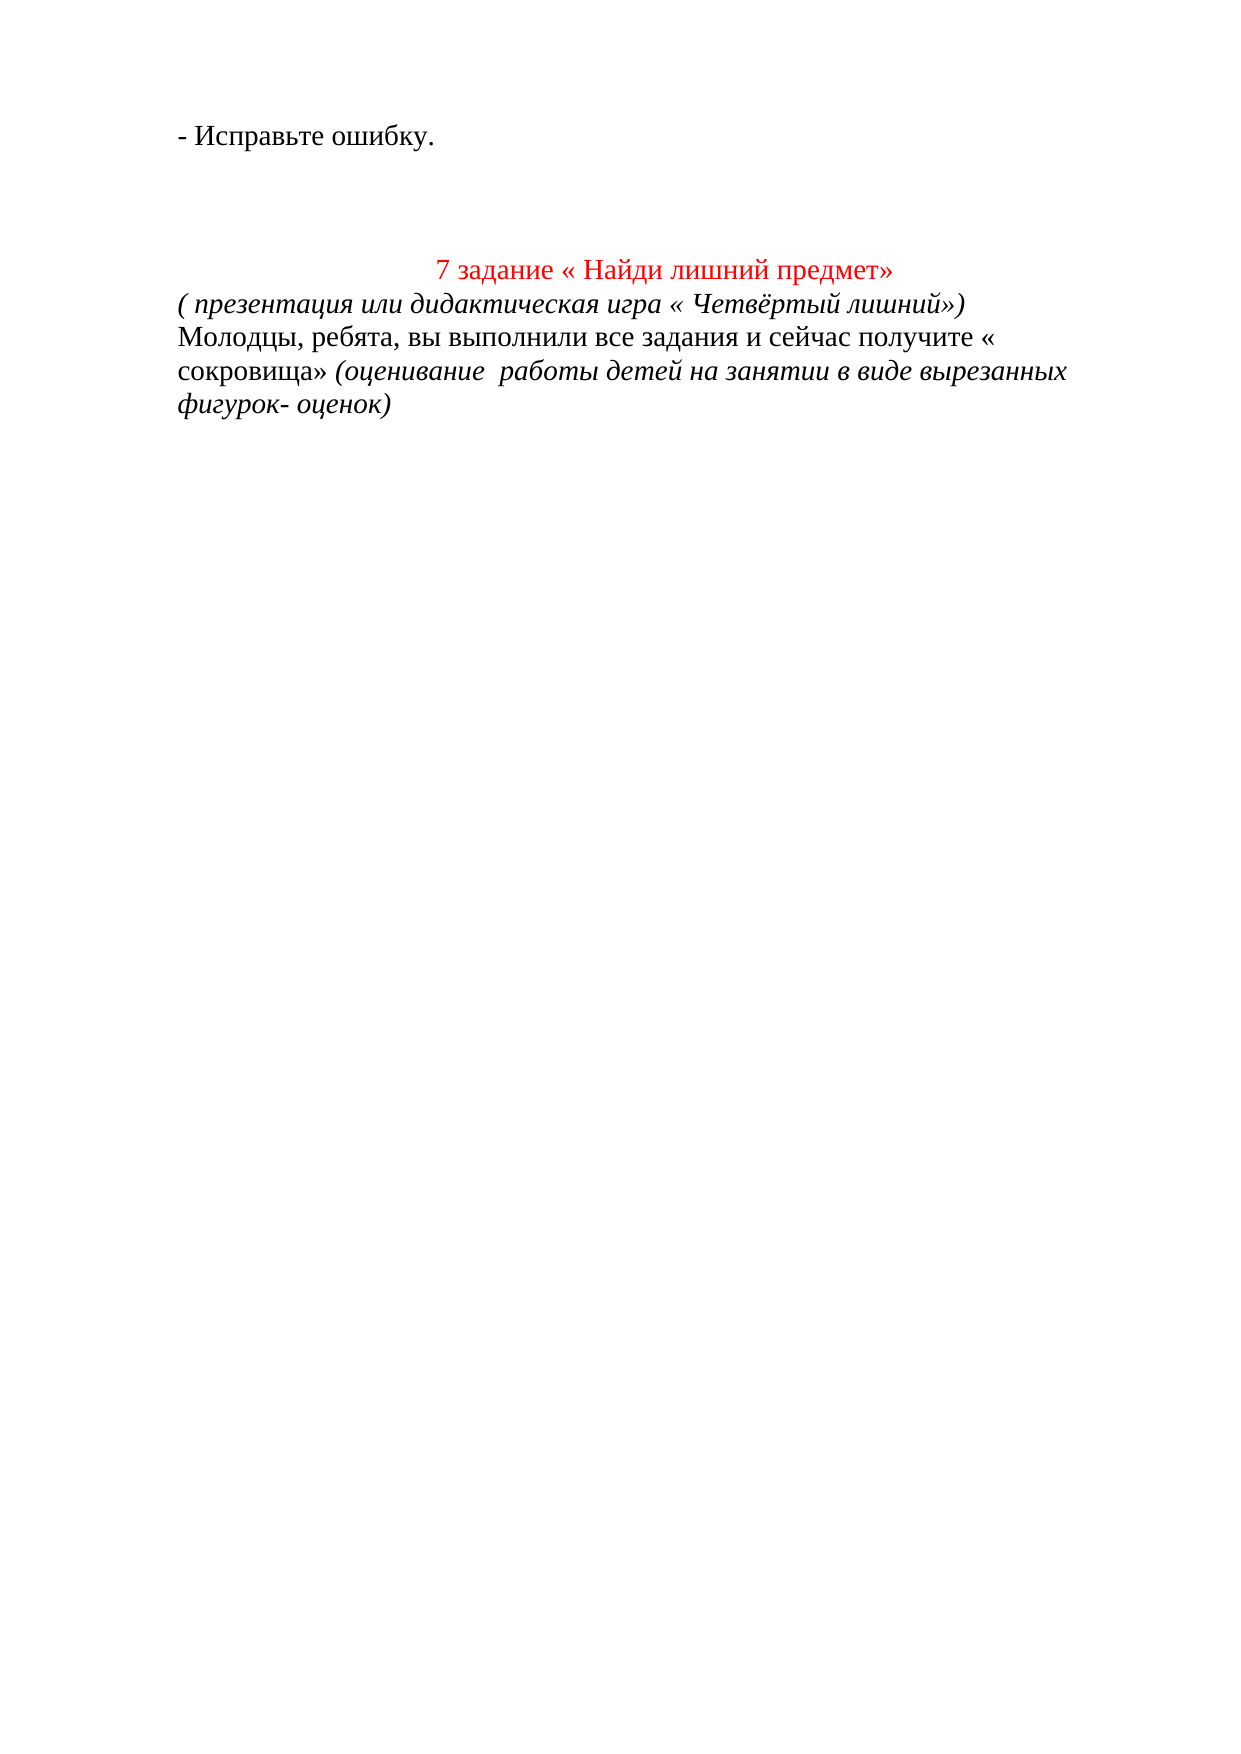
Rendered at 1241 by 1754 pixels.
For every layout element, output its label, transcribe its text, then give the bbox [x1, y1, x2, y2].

text 7 задание « Найди лишний предмет» [177, 252, 1152, 286]
text Молодцы, ребята, вы выполнили все задания и сейчас получите « сокровища» (оценивание работы детей на занятии в виде вырезанных фигурок- оценок) [177, 319, 1152, 420]
text - Исправьте ошибку. [177, 118, 1152, 152]
text ( презентация или дидактическая игра « Четвёртый лишний») [177, 286, 1152, 319]
